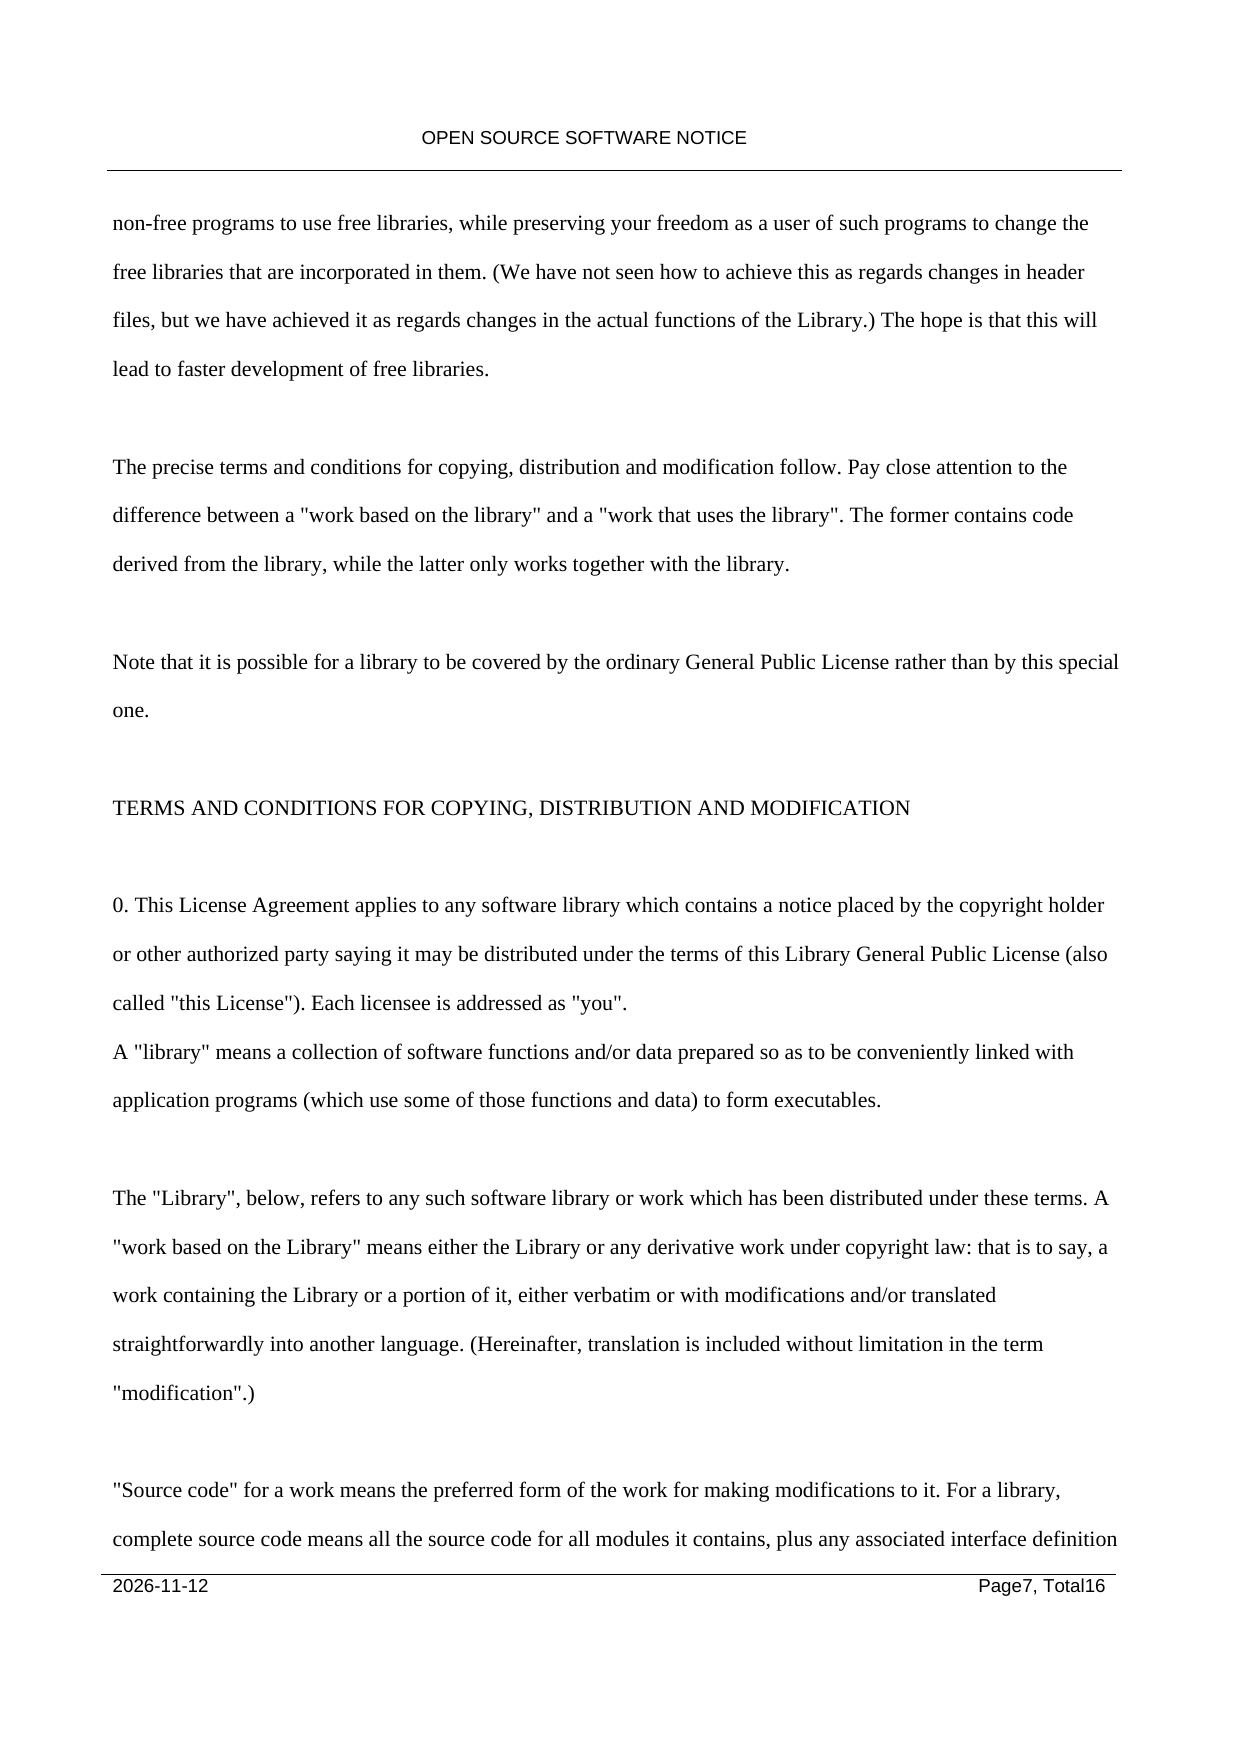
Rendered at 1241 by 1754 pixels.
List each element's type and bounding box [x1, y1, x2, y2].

text [112, 206, 1128, 1555]
